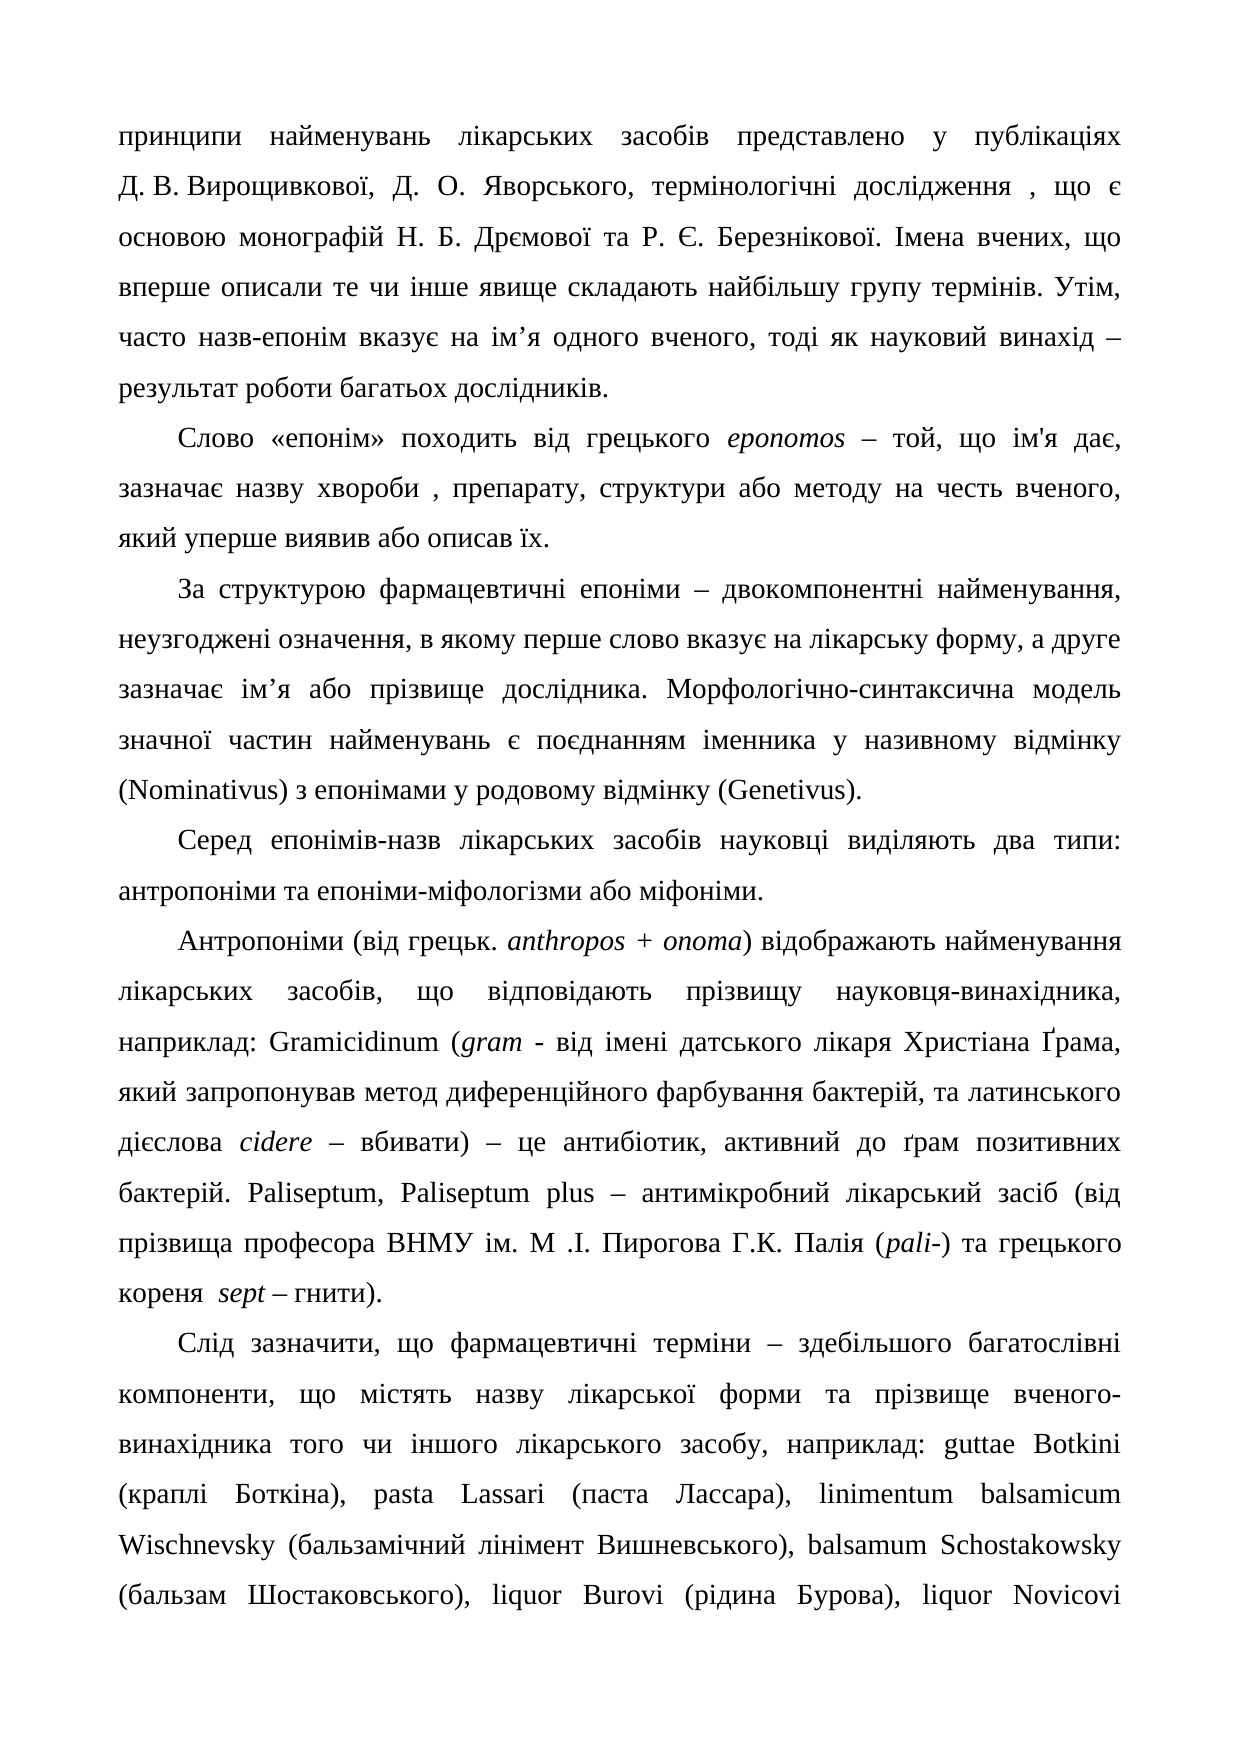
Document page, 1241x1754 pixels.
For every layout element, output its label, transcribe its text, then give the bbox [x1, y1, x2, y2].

text Антропоніми (від грецьк. anthropos + onoma) відображають найменування лікарських засобів, що відповідають прізвищу науковця-винахідника, наприклад: Gramicidinum (gram - від імені датського лікаря Христіана Ґрама, який запропонував метод диференційного фарбування бактерій, та латинського дієслова cidere – вбивати) – це антибіотик, активний до ґрам позитивних бактерій. Paliseptum, Paliseptum plus – антимікробний лікарський засіб (від прізвища професора ВНМУ ім. М .І. Пирогова Г.К. Палія (pali-) та грецького кореня sept – гнити). [118, 923, 1122, 1309]
text Слово «епонім» походить від грецького eponomos – той, що ім'я дає, зазначає назву хвороби , препарату, структури або методу на честь вченого, який уперше виявив або описав їх. [118, 420, 1122, 554]
text Серед епонімів-назв лікарських засобів науковці виділяють два типи: антропоніми та епоніми-міфологізми або міфоніми. [118, 822, 1122, 906]
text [118, 118, 1122, 403]
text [118, 1326, 1122, 1611]
text За структурою фармацевтичні епоніми – двокомпонентні найменування, неузгоджені означення, в якому перше слово вказує на лікарську форму, а друге зазначає ім’я або прізвище дослідника. Морфологічно-синтаксична модель значної частин найменувань є поєднанням іменника у називному відмінку (Nominativus) з епонімами у родовому відмінку (Genetivus). [118, 571, 1122, 806]
